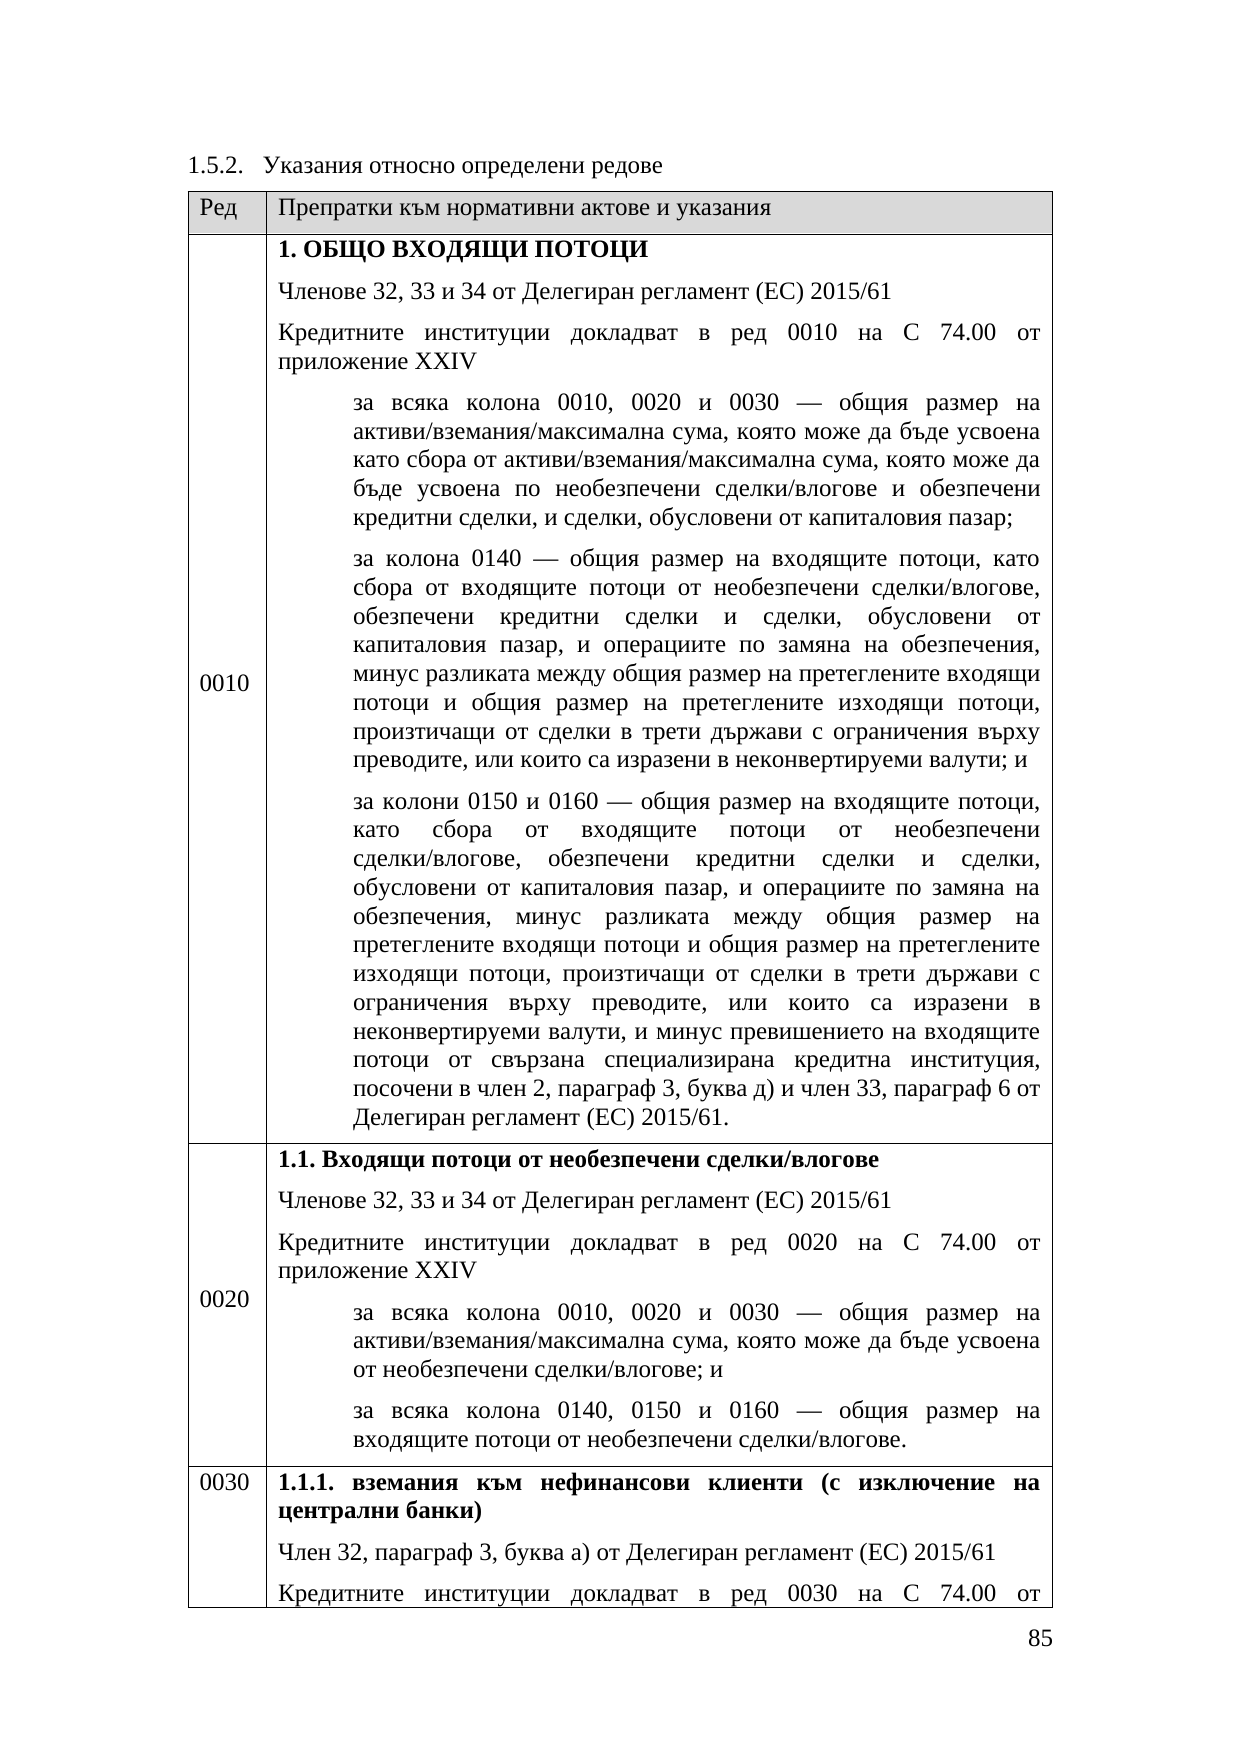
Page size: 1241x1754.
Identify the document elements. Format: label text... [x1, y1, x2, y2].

text 1.5.2. Указания относно определени редове [187, 150, 1053, 179]
table_header Препратки към нормативни актове и указания [267, 192, 1052, 233]
table_cell 0020 [189, 1144, 266, 1466]
table_cell 1. ОБЩО ВХОДЯЩИ ПОТОЦИ Членове 32, 33 и 34 от Делегиран регламент (ЕС) 2015/61 Кредитните институции докладват в ред 0010 на C 74.00 от приложение XXIV  за всяка колона 0010, 0020 и 0030 — общия размер на активи/вземания/максимална сума, която може да бъде усвоена като сбора от активи/вземания/максимална сума, която може да бъде усвоена по необезпечени сделки/влогове и обезпечени кредитни сделки, и сделки, обусловени от капиталовия пазар;  за колона 0140 — общия размер на входящите потоци, като сбора от входящите потоци от необезпечени сделки/влогове, обезпечени кредитни сделки и сделки, обусловени от капиталовия пазар, и операциите по замяна на обезпечения, минус разликата между общия размер на претеглените входящи потоци и общия размер на претеглените изходящи потоци, произтичащи от сделки в трети държави с ограничения върху преводите, или които са изразени в неконвертируеми валути; и  за колони 0150 и 0160 — общия размер на входящите потоци, като сбора от входящите потоци от необезпечени сделки/влогове, обезпечени кредитни сделки и сделки, обусловени от капиталовия пазар, и операциите по замяна на обезпечения, минус разликата между общия размер на претеглените входящи потоци и общия размер на претеглените изходящи потоци, произтичащи от сделки в трети държави с ограничения върху преводите, или които са изразени в неконвертируеми валути, и минус превишението на входящите потоци от свързана специализирана кредитна институция, посочени в член 2, параграф 3, буква д) и член 33, параграф 6 от Делегиран регламент (ЕС) 2015/61. [267, 235, 1052, 1143]
table_cell 1.1. Входящи потоци от необезпечени сделки/влогове Членове 32, 33 и 34 от Делегиран регламент (ЕС) 2015/61 Кредитните институции докладват в ред 0020 на C 74.00 от приложение XXIV  за всяка колона 0010, 0020 и 0030 — общия размер на активи/вземания/максимална сума, която може да бъде усвоена от необезпечени сделки/влогове; и  за всяка колона 0140, 0150 и 0160 — общия размер на входящите потоци от необезпечени сделки/влогове. [267, 1144, 1052, 1466]
table_header Ред [189, 192, 266, 233]
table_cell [267, 1467, 1052, 1607]
table_cell 0030 [189, 1467, 266, 1607]
table_cell 0010 [189, 235, 266, 1143]
